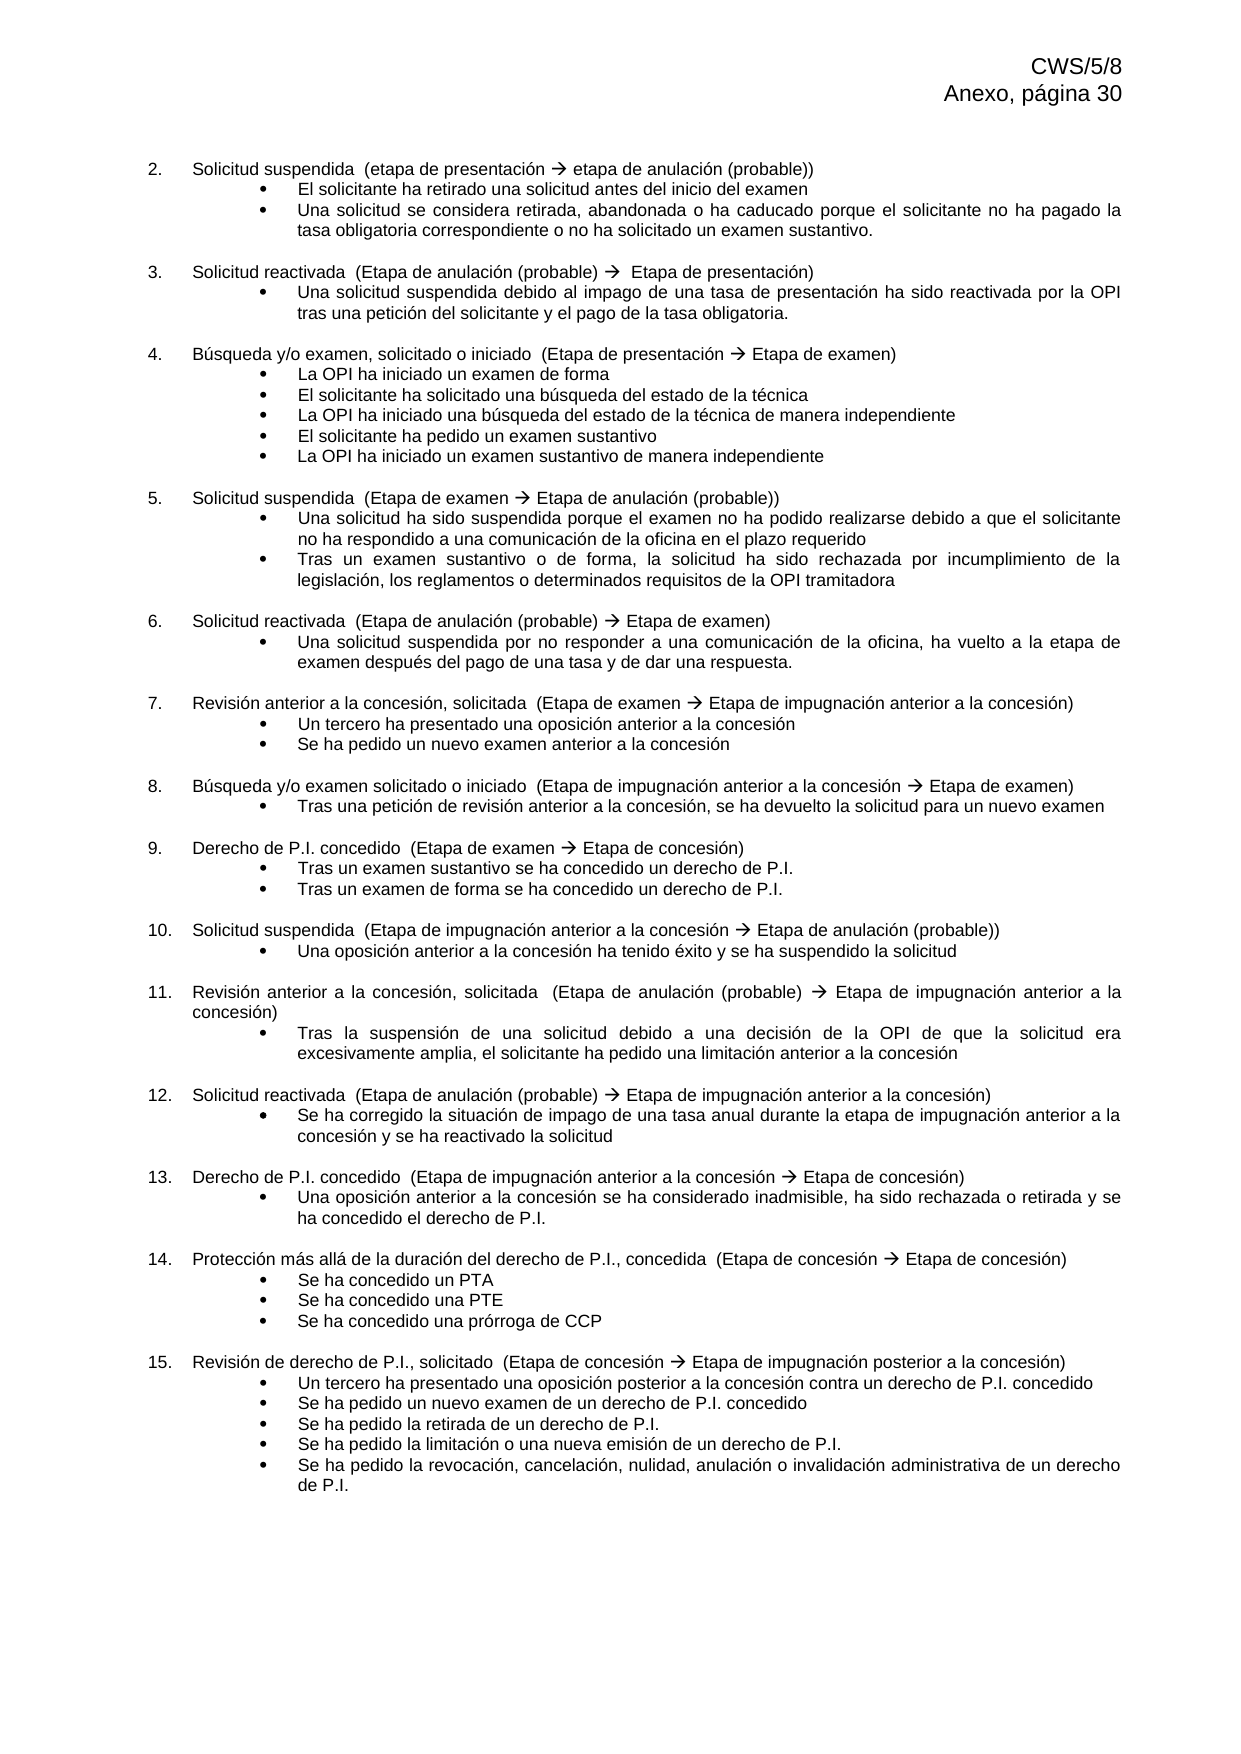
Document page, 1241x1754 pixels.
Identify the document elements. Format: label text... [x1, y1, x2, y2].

list Se ha pedido la revocación, cancelación, nulidad, anulación o invalidación administrativa de un derecho de P.I. [260, 1454, 1122, 1495]
list Se ha pedido la limitación o una nueva emisión de un derecho de P.I. [260, 1434, 1122, 1454]
list La OPI ha iniciado un examen sustantivo de manera independiente [260, 446, 1122, 467]
list Se ha pedido un nuevo examen de un derecho de P.I. concedido [260, 1393, 1122, 1413]
list Tras un examen sustantivo se ha concedido un derecho de P.I. [260, 858, 1122, 878]
list Revisión anterior a la concesión, solicitada (Etapa de anulación (probable) Etapa de impugnación anterior a la concesión) [148, 982, 1122, 1023]
list Solicitud reactivada (Etapa de anulación (probable) Etapa de impugnación anterior a la concesión) [148, 1084, 1122, 1105]
list Se ha pedido un nuevo examen anterior a la concesión [260, 734, 1122, 755]
list Búsqueda y/o examen, solicitado o iniciado (Etapa de presentación Etapa de examen) [148, 344, 1122, 364]
list Revisión de derecho de P.I., solicitado (Etapa de concesión Etapa de impugnación posterior a la concesión) [148, 1352, 1122, 1372]
list Derecho de P.I. concedido (Etapa de examen Etapa de concesión) [148, 837, 1122, 858]
list Solicitud suspendida (Etapa de impugnación anterior a la concesión Etapa de anulación (probable)) [148, 920, 1122, 940]
list Tras una petición de revisión anterior a la concesión, se ha devuelto la solicitud para un nuevo examen [260, 796, 1122, 817]
list Protección más allá de la duración del derecho de P.I., concedida (Etapa de concesión Etapa de concesión) [148, 1249, 1122, 1269]
list Tras un examen sustantivo o de forma, la solicitud ha sido rechazada por incumplimiento de la legislación, los reglamentos o determinados requisitos de la OPI tramitadora [260, 549, 1122, 590]
list Una solicitud ha sido suspendida porque el examen no ha podido realizarse debido a que el solicitante no ha respondido a una comunicación de la oficina en el plazo requerido [260, 508, 1122, 549]
list Tras la suspensión de una solicitud debido a una decisión de la OPI de que la solicitud era excesivamente amplia, el solicitante ha pedido una limitación anterior a la concesión [260, 1023, 1122, 1063]
list Revisión anterior a la concesión, solicitada (Etapa de examen Etapa de impugnación anterior a la concesión) [148, 693, 1122, 714]
list Una solicitud suspendida por no responder a una comunicación de la oficina, ha vuelto a la etapa de examen después del pago de una tasa y de dar una respuesta. [260, 631, 1122, 672]
list Búsqueda y/o examen solicitado o iniciado (Etapa de impugnación anterior a la concesión Etapa de examen) [148, 776, 1122, 796]
list Solicitud suspendida (Etapa de examen Etapa de anulación (probable)) [148, 488, 1122, 508]
list Un tercero ha presentado una oposición anterior a la concesión [260, 714, 1122, 734]
list Una oposición anterior a la concesión se ha considerado inadmisible, ha sido rechazada o retirada y se ha concedido el derecho de P.I. [260, 1187, 1122, 1228]
list El solicitante ha pedido un examen sustantivo [260, 426, 1122, 446]
list Se ha concedido una prórroga de CCP [260, 1311, 1122, 1331]
list El solicitante ha retirado una solicitud antes del inicio del examen [260, 179, 1122, 199]
list La OPI ha iniciado un examen de forma [260, 364, 1122, 385]
list Derecho de P.I. concedido (Etapa de impugnación anterior a la concesión Etapa de concesión) [148, 1167, 1122, 1187]
list Se ha pedido la retirada de un derecho de P.I. [260, 1413, 1122, 1434]
list Solicitud reactivada (Etapa de anulación (probable) Etapa de presentación) [148, 261, 1122, 282]
list El solicitante ha solicitado una búsqueda del estado de la técnica [260, 385, 1122, 405]
list La OPI ha iniciado una búsqueda del estado de la técnica de manera independiente [260, 405, 1122, 426]
list Se ha concedido una PTE [260, 1290, 1122, 1311]
list Se ha concedido un PTA [260, 1269, 1122, 1290]
list Solicitud reactivada (Etapa de anulación (probable) Etapa de examen) [148, 611, 1122, 631]
list Solicitud suspendida (etapa de presentación etapa de anulación (probable)) [148, 158, 1122, 179]
list Una solicitud se considera retirada, abandonada o ha caducado porque el solicitante no ha pagado la tasa obligatoria correspondiente o no ha solicitado un examen sustantivo. [260, 199, 1122, 241]
list Tras un examen de forma se ha concedido un derecho de P.I. [260, 878, 1122, 899]
list Una oposición anterior a la concesión ha tenido éxito y se ha suspendido la solicitud [260, 940, 1122, 961]
list Un tercero ha presentado una oposición posterior a la concesión contra un derecho de P.I. concedido [260, 1372, 1122, 1393]
list Se ha corregido la situación de impago de una tasa anual durante la etapa de impugnación anterior a la concesión y se ha reactivado la solicitud [260, 1105, 1122, 1146]
list Una solicitud suspendida debido al impago de una tasa de presentación ha sido reactivada por la OPI tras una petición del solicitante y el pago de la tasa obligatoria. [260, 282, 1122, 323]
